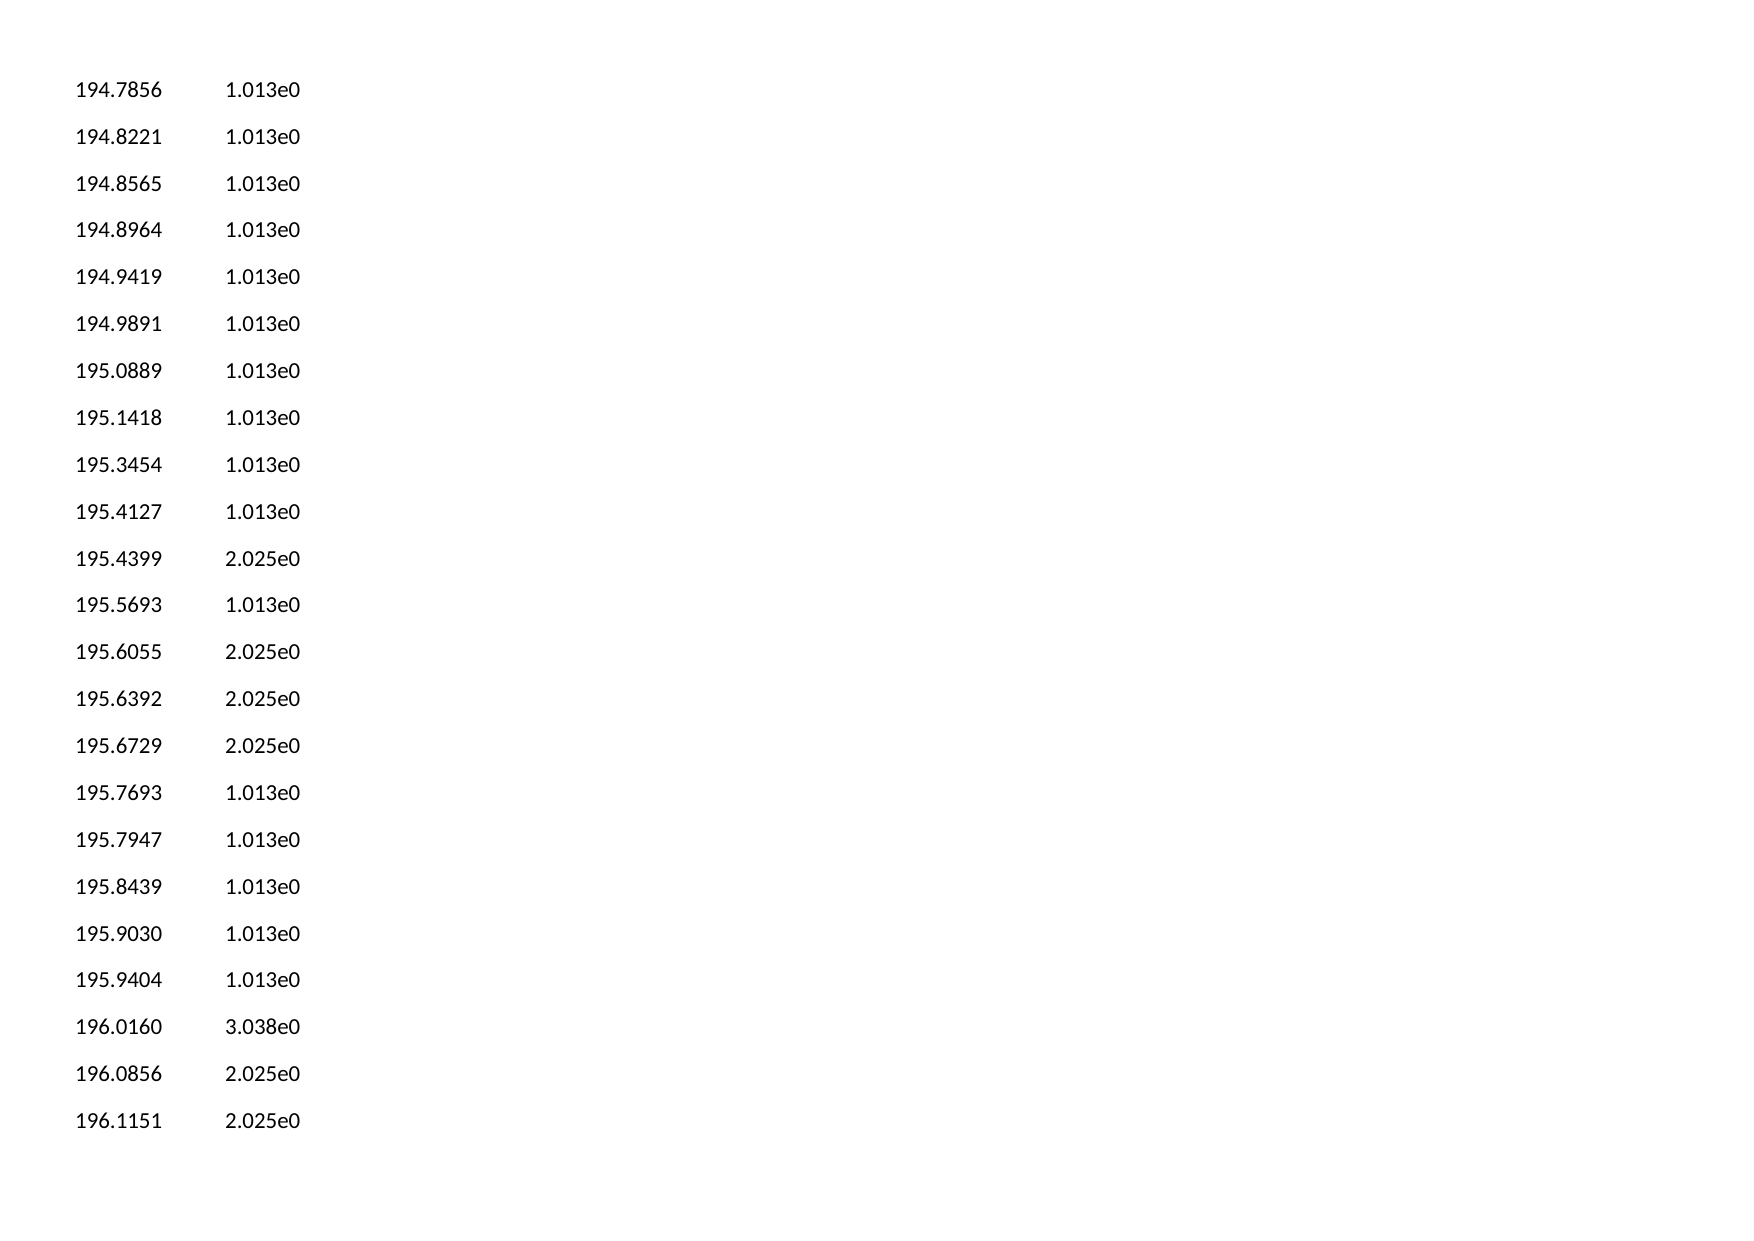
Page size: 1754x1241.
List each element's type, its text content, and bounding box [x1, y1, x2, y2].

text 195.6055 2.025e0 [75, 637, 1679, 666]
text 196.1151 2.025e0 [75, 1106, 1679, 1134]
text 195.7693 1.013e0 [75, 778, 1679, 806]
text 194.9419 1.013e0 [75, 262, 1679, 291]
text 195.6392 2.025e0 [75, 684, 1679, 712]
text 194.8565 1.013e0 [75, 169, 1679, 197]
text 194.7856 1.013e0 [75, 75, 1679, 103]
text 195.7947 1.013e0 [75, 825, 1679, 853]
text 195.3454 1.013e0 [75, 450, 1679, 478]
text 195.8439 1.013e0 [75, 872, 1679, 900]
text 196.0160 3.038e0 [75, 1012, 1679, 1041]
text 195.1418 1.013e0 [75, 403, 1679, 431]
text 195.6729 2.025e0 [75, 731, 1679, 759]
text 194.8221 1.013e0 [75, 122, 1679, 150]
text 195.9030 1.013e0 [75, 919, 1679, 947]
text 195.0889 1.013e0 [75, 356, 1679, 384]
text 195.5693 1.013e0 [75, 591, 1679, 619]
text 195.4399 2.025e0 [75, 544, 1679, 572]
text 195.4127 1.013e0 [75, 497, 1679, 525]
text 194.8964 1.013e0 [75, 216, 1679, 244]
text 194.9891 1.013e0 [75, 309, 1679, 337]
text 195.9404 1.013e0 [75, 966, 1679, 994]
text 196.0856 2.025e0 [75, 1059, 1679, 1087]
